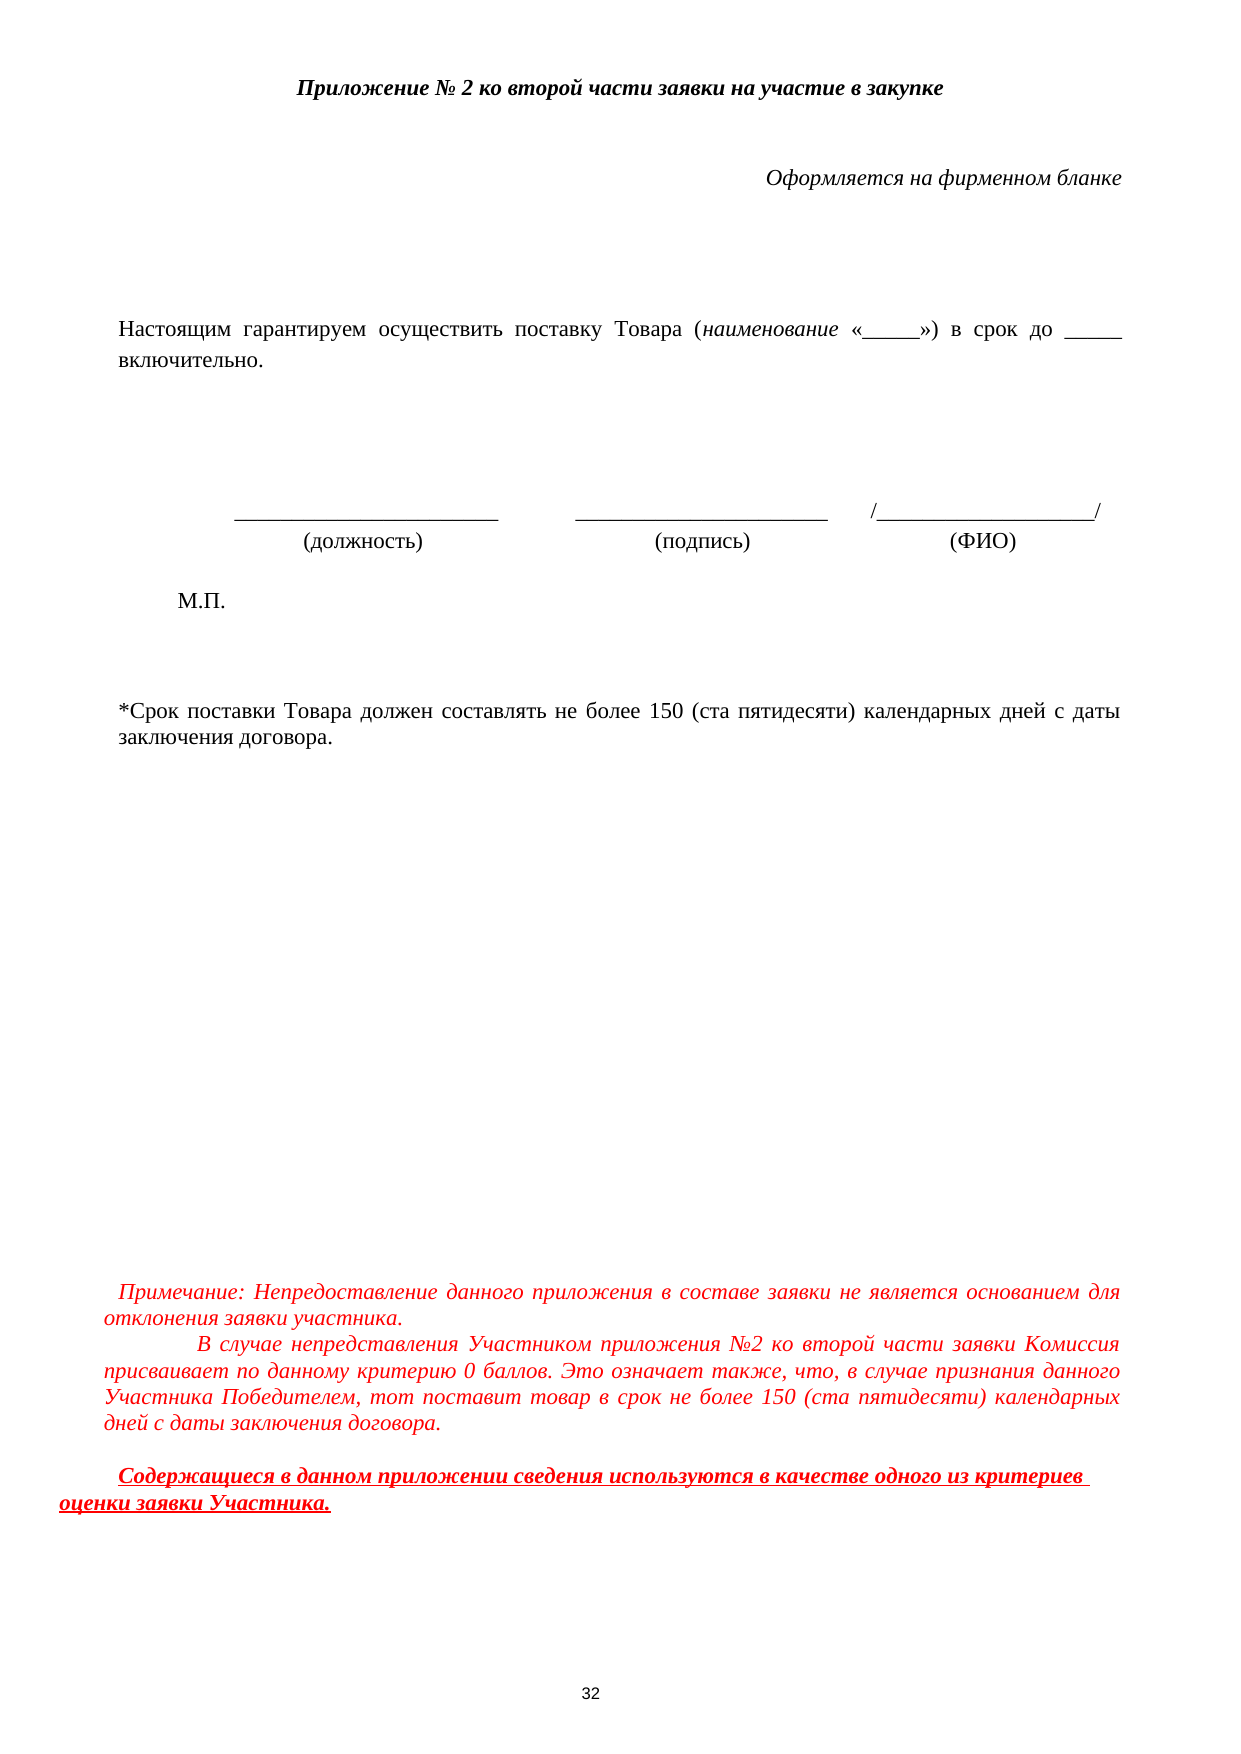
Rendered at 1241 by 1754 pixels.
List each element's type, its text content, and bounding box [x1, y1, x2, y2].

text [118, 497, 1122, 523]
text Настоящим гарантируем осуществить поставку Товара (наименование «_____») в срок до _____ включительно. [118, 316, 1122, 372]
text Примечание: Непредоставление данного приложения в составе заявки не является основанием для отклонения заявки участника. [103, 1278, 1122, 1330]
text Оформляется на фирменном бланке [118, 164, 1122, 191]
text М.П. [118, 587, 1122, 614]
text Приложение № 2 ко второй части заявки на участие в закупке [118, 74, 1122, 100]
text *Срок поставки Товара должен составлять не более 150 (ста пятидесяти) календарных дней с даты заключения договора. [118, 697, 1122, 749]
text (должность) (подпись) (ФИО) [118, 527, 1122, 553]
text В случае непредставления Участником приложения №2 ко второй части заявки Комиссия присваивает по данному критерию 0 баллов. Это означает также, что, в случае признания данного Участника Победителем, тот поставит товар в срок не более 150 (ста пятидесяти) календарных дней с даты заключения договора. [103, 1330, 1122, 1436]
text Содержащиеся в данном приложении сведения используются в качестве одного из критериев оценки заявки Участника. [59, 1462, 1122, 1515]
